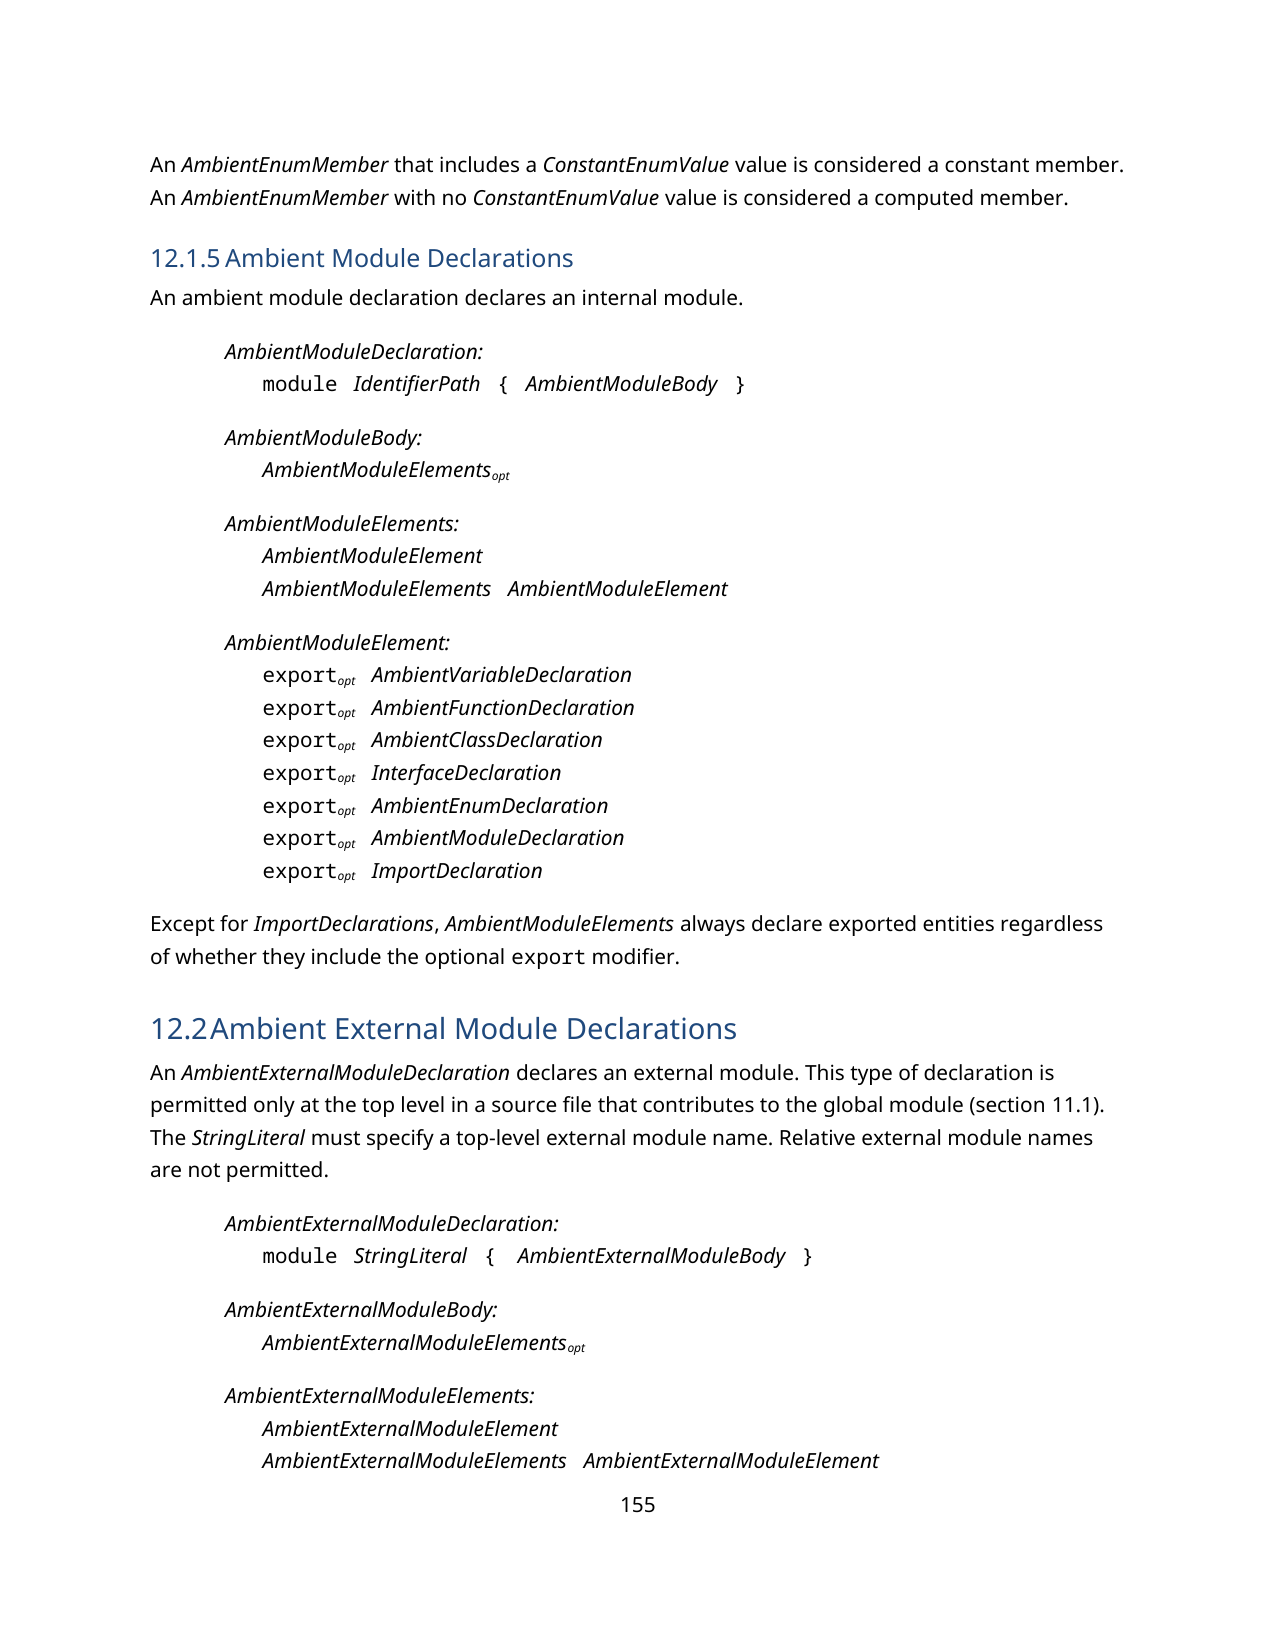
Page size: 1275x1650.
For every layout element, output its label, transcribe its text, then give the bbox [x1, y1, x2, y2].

text AmbientModuleBody: AmbientModuleElementsopt [225, 423, 1125, 484]
subtitle Ambient Module Declarations [150, 240, 1125, 274]
subtitle Ambient External Module Declarations [150, 1008, 1125, 1048]
text AmbientExternalModuleElements: AmbientExternalModuleElement AmbientExternalModuleElements AmbientExternalModuleElement [225, 1381, 1125, 1475]
text Except for ImportDeclarations, AmbientModuleElements always declare exported entities regardless of whether they include the optional export modifier. [150, 909, 1125, 970]
text AmbientModuleDeclaration: module IdentifierPath { AmbientModuleBody } [225, 337, 1125, 398]
text AmbientModuleElements: AmbientModuleElement AmbientModuleElements AmbientModuleElement [225, 509, 1125, 603]
text An AmbientExternalModuleDeclaration declares an external module. This type of declaration is permitted only at the top level in a source file that contributes to the global module (section 11.1). The StringLiteral must specify a top-level external module name. Relative external module names are not permitted. [150, 1058, 1125, 1184]
text An AmbientEnumMember that includes a ConstantEnumValue value is considered a constant member. An AmbientEnumMember with no ConstantEnumValue value is considered a computed member. [150, 150, 1125, 211]
text AmbientExternalModuleDeclaration: module StringLiteral { AmbientExternalModuleBody } [225, 1209, 1125, 1270]
text AmbientExternalModuleBody: AmbientExternalModuleElementsopt [225, 1295, 1125, 1356]
text AmbientModuleElement: exportopt AmbientVariableDeclaration exportopt AmbientFunctionDeclaration exportopt AmbientClassDeclaration exportopt InterfaceDeclaration exportopt AmbientEnumDeclaration exportopt AmbientModuleDeclaration exportopt ImportDeclaration [225, 628, 1125, 884]
text An ambient module declaration declares an internal module. [150, 283, 1125, 312]
